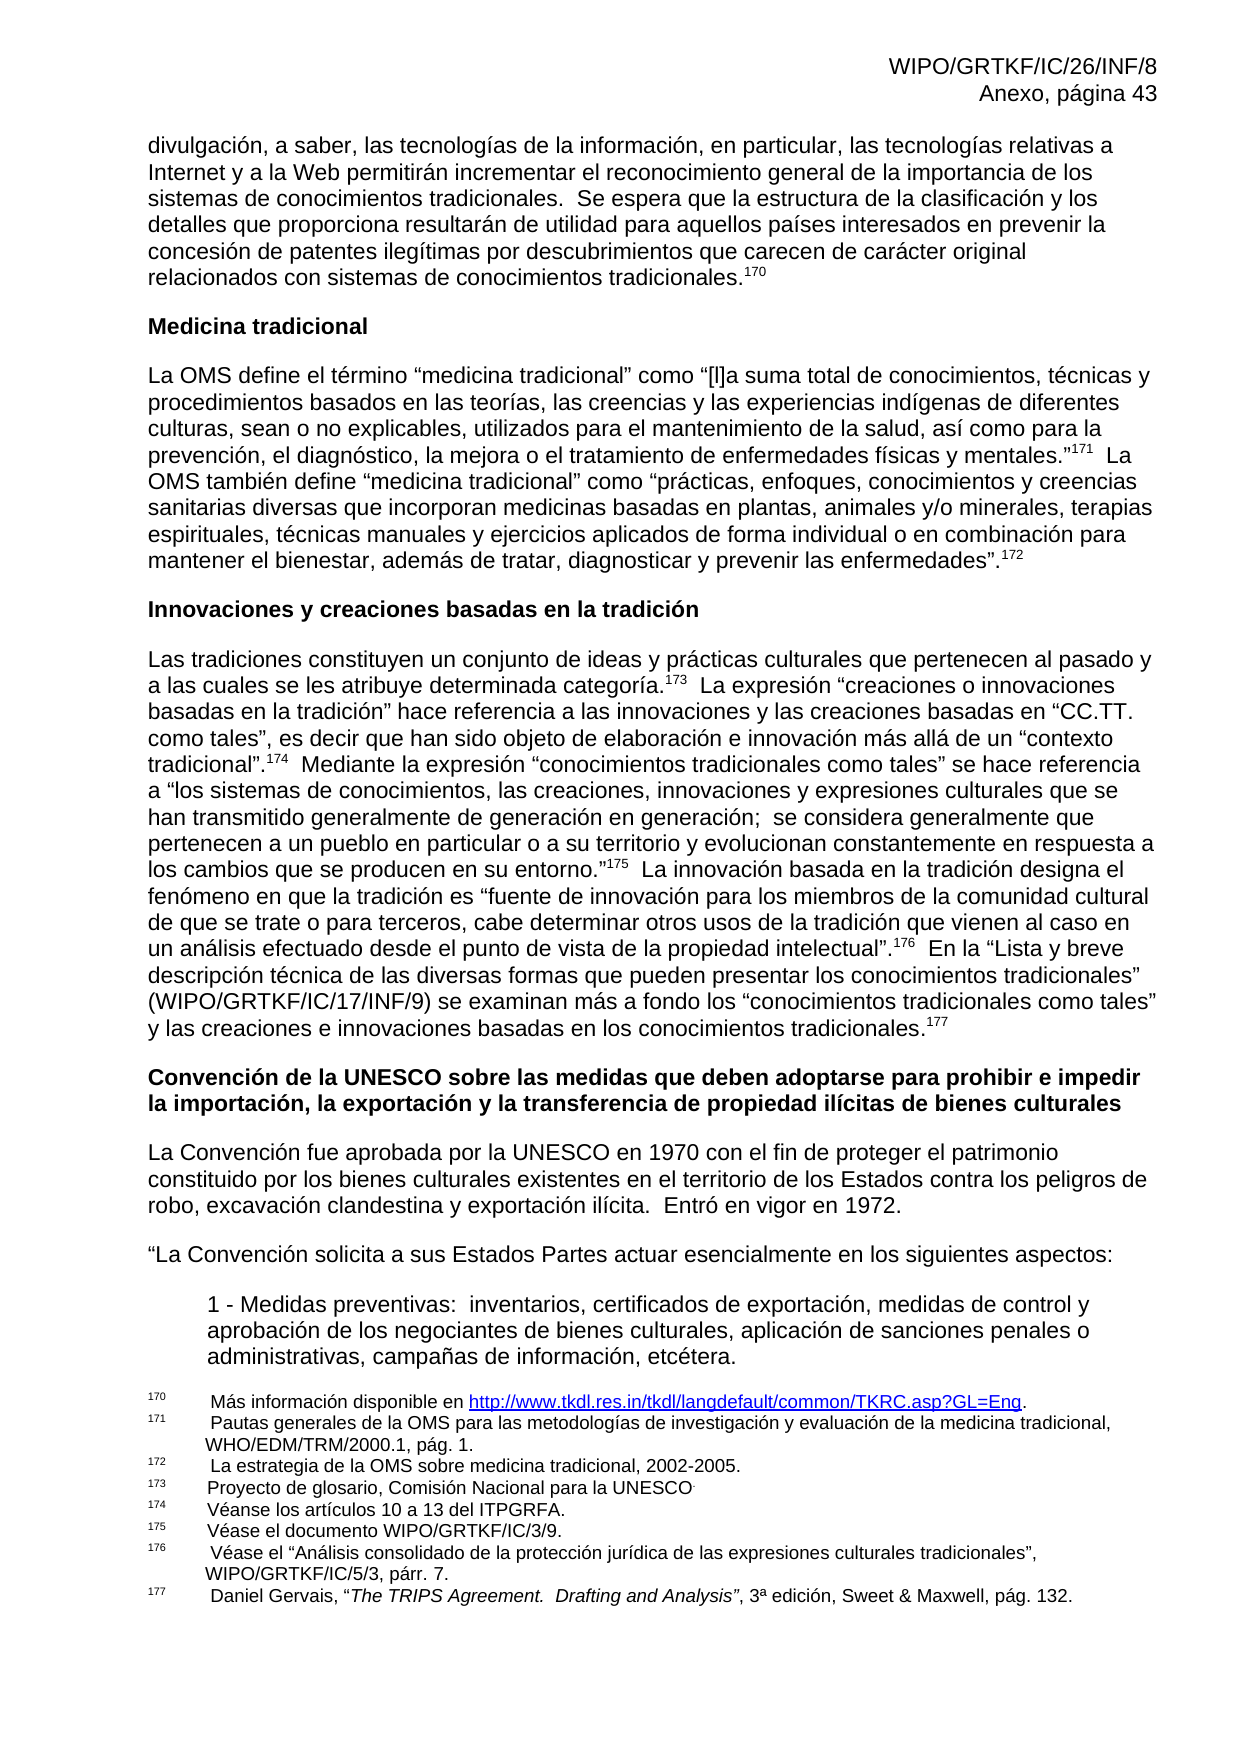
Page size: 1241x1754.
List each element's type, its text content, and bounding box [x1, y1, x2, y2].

list “La Convención solicita a sus Estados Partes actuar esencialmente en los siguientes aspectos: [148, 1241, 1157, 1268]
list La OMS define el término “medicina tradicional” como “[l]a suma total de conocimientos, técnicas y procedimientos basados en las teorías, las creencias y las experiencias indígenas de diferentes culturas, sean o no explicables, utilizados para el mantenimiento de la salud, así como para la prevención, el diagnóstico, la mejora o el tratamiento de enfermedades físicas y mentales.” La OMS también define “medicina tradicional” como “prácticas, enfoques, conocimientos y creencias sanitarias diversas que incorporan medicinas basadas en plantas, animales y/o minerales, terapias espirituales, técnicas manuales y ejercicios aplicados de forma individual o en combinación para mantener el bienestar, además de tratar, diagnosticar y prevenir las enfermedades”. [148, 362, 1157, 573]
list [148, 132, 1157, 290]
list Las tradiciones constituyen un conjunto de ideas y prácticas culturales que pertenecen al pasado y a las cuales se les atribuye determinada categoría. La expresión “creaciones o innovaciones basadas en la tradición” hace referencia a las innovaciones y las creaciones basadas en “CC.TT. como tales”, es decir que han sido objeto de elaboración e innovación más allá de un “contexto tradicional”. Mediante la expresión “conocimientos tradicionales como tales” se hace referencia a “los sistemas de conocimientos, las creaciones, innovaciones y expresiones culturales que se han transmitido generalmente de generación en generación; se considera generalmente que pertenecen a un pueblo en particular o a su territorio y evolucionan constantemente en respuesta a los cambios que se producen en su entorno.” La innovación basada en la tradición designa el fenómeno en que la tradición es “fuente de innovación para los miembros de la comunidad cultural de que se trate o para terceros, cabe determinar otros usos de la tradición que vienen al caso en un análisis efectuado desde el punto de vista de la propiedad intelectual”. En la “Lista y breve descripción técnica de las diversas formas que pueden presentar los conocimientos tradicionales” (WIPO/GRTKF/IC/17/INF/9) se examinan más a fondo los “conocimientos tradicionales como tales” y las creaciones e innovaciones basadas en los conocimientos tradicionales. [148, 646, 1157, 1041]
list Medicina tradicional [148, 313, 1157, 339]
list 1 - Medidas preventivas: inventarios, certificados de exportación, medidas de control y aprobación de los negociantes de bienes culturales, aplicación de sanciones penales o administrativas, campañas de información, etcétera. [207, 1291, 1157, 1370]
list La Convención fue aprobada por la UNESCO en 1970 con el fin de proteger el patrimonio constituido por los bienes culturales existentes en el territorio de los Estados contra los peligros de robo, excavación clandestina y exportación ilícita. Entró en vigor en 1972. [148, 1139, 1157, 1218]
list Convención de la UNESCO sobre las medidas que deben adoptarse para prohibir e impedir la importación, la exportación y la transferencia de propiedad ilícitas de bienes culturales [148, 1064, 1157, 1116]
list Innovaciones y creaciones basadas en la tradición [148, 596, 1157, 623]
